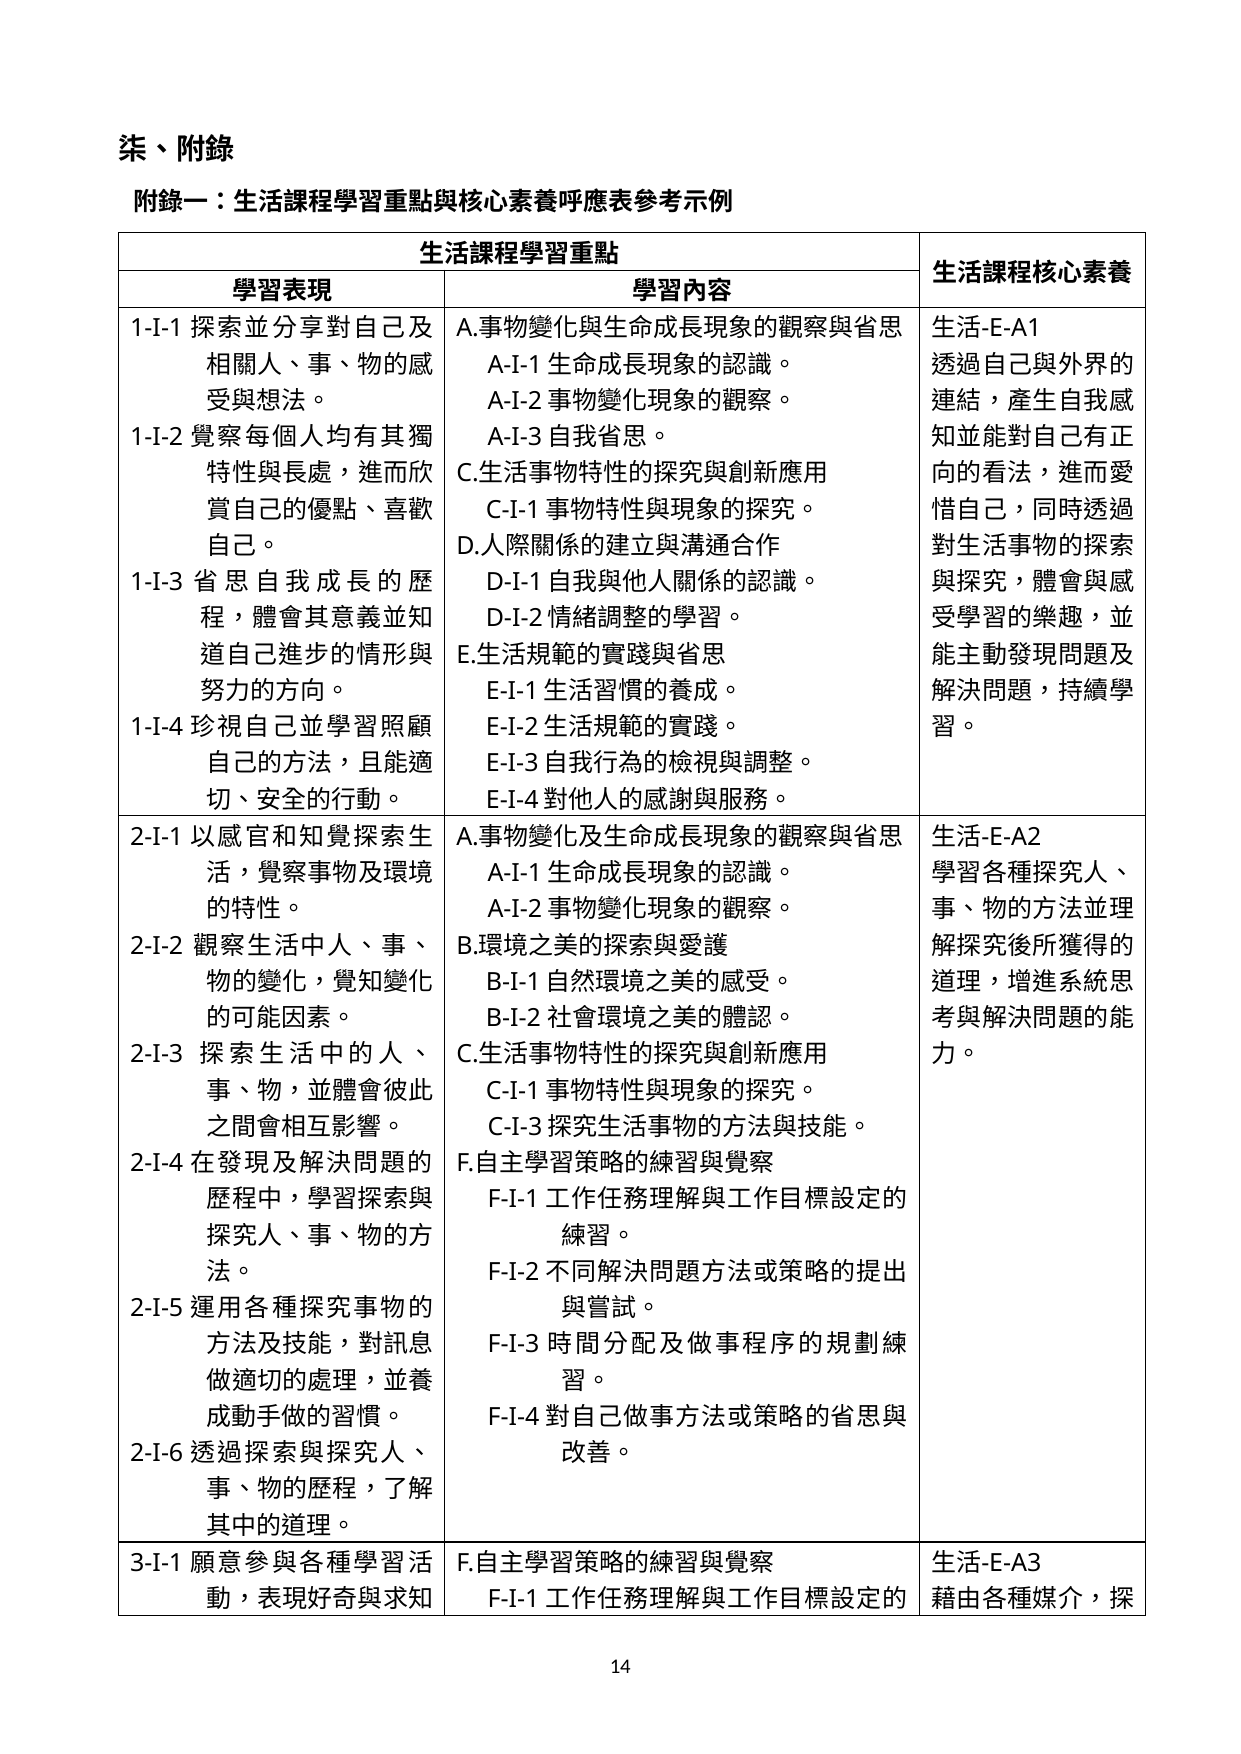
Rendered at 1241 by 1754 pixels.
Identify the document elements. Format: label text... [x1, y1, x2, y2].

table_cell 生活-E-A2 學習各種探究人、事、物的方法並理解探究後所獲得的道理，增進系統思考與解決問題的能力。 [920, 816, 1145, 1541]
table_cell 2-I-1以感官和知覺探索生活，覺察事物及環境的特性。 2-I-2 觀察生活中人、事、物的變化，覺知變化的可能因素。 2-I-3 探索生活中的人、事、物，並體會彼此之間會相互影響。 2-I-4在發現及解決問題的歷程中，學習探索與探究人、事、物的方法。 2-I-5運用各種探究事物的方法及技能，對訊息做適切的處理，並養成動手做的習慣。 2-I-6透過探索與探究人、事、物的歷程，了解其中的道理。 [119, 816, 444, 1541]
table_cell 生活-E-A1 透過自己與外界的連結，產生自我感知並能對自己有正向的看法，進而愛惜自己，同時透過對生活事物的探索與探究，體會與感受學習的樂趣，並能主動發現問題及解決問題，持續學習。 [920, 308, 1145, 815]
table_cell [445, 1543, 919, 1615]
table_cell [920, 1543, 1145, 1615]
table_header 生活課程核心素養 [920, 233, 1145, 307]
table_cell 1-I-1探索並分享對自己及相關人、事、物的感受與想法。 1-I-2覺察每個人均有其獨特性與長處，進而欣賞自己的優點、喜歡自己。 1-I-3省思自我成長的歷程，體會其意義並知道自己進步的情形與努力的方向。 1-I-4珍視自己並學習照顧自己的方法，且能適切、安全的行動。 [119, 308, 444, 815]
table_cell A.事物變化與生命成長現象的觀察與省思 A-I-1生命成長現象的認識。 A-I-2事物變化現象的觀察。 A-I-3自我省思。 C.生活事物特性的探究與創新應用 C-I-1事物特性與現象的探究。 D.人際關係的建立與溝通合作 D-I-1自我與他人關係的認識。 D-I-2情緒調整的學習。 E.生活規範的實踐與省思 E-I-1生活習慣的養成。 E-I-2生活規範的實踐。 E-I-3自我行為的檢視與調整。 E-I-4對他人的感謝與服務。 [445, 308, 919, 815]
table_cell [119, 1543, 444, 1615]
table_cell A.事物變化及生命成長現象的觀察與省思 A-I-1生命成長現象的認識。 A-I-2事物變化現象的觀察。 B.環境之美的探索與愛護 B-I-1自然環境之美的感受。 B-I-2 社會環境之美的體認。 C.生活事物特性的探究與創新應用 C-I-1事物特性與現象的探究。 C-I-3探究生活事物的方法與技能。 F.自主學習策略的練習與覺察 F-I-1工作任務理解與工作目標設定的練習。 F-I-2不同解決問題方法或策略的提出與嘗試。 F-I-3時間分配及做事程序的規劃練習。 F-I-4對自己做事方法或策略的省思與改善。 [445, 816, 919, 1541]
list 柒、附錄 [118, 123, 1122, 169]
table_header 生活課程學習重點 [119, 233, 919, 269]
table_cell 學習內容 [445, 271, 919, 307]
table_cell 學習表現 [119, 271, 444, 307]
text 附錄一：生活課程學習重點與核心素養呼應表參考示例 [118, 174, 1122, 220]
